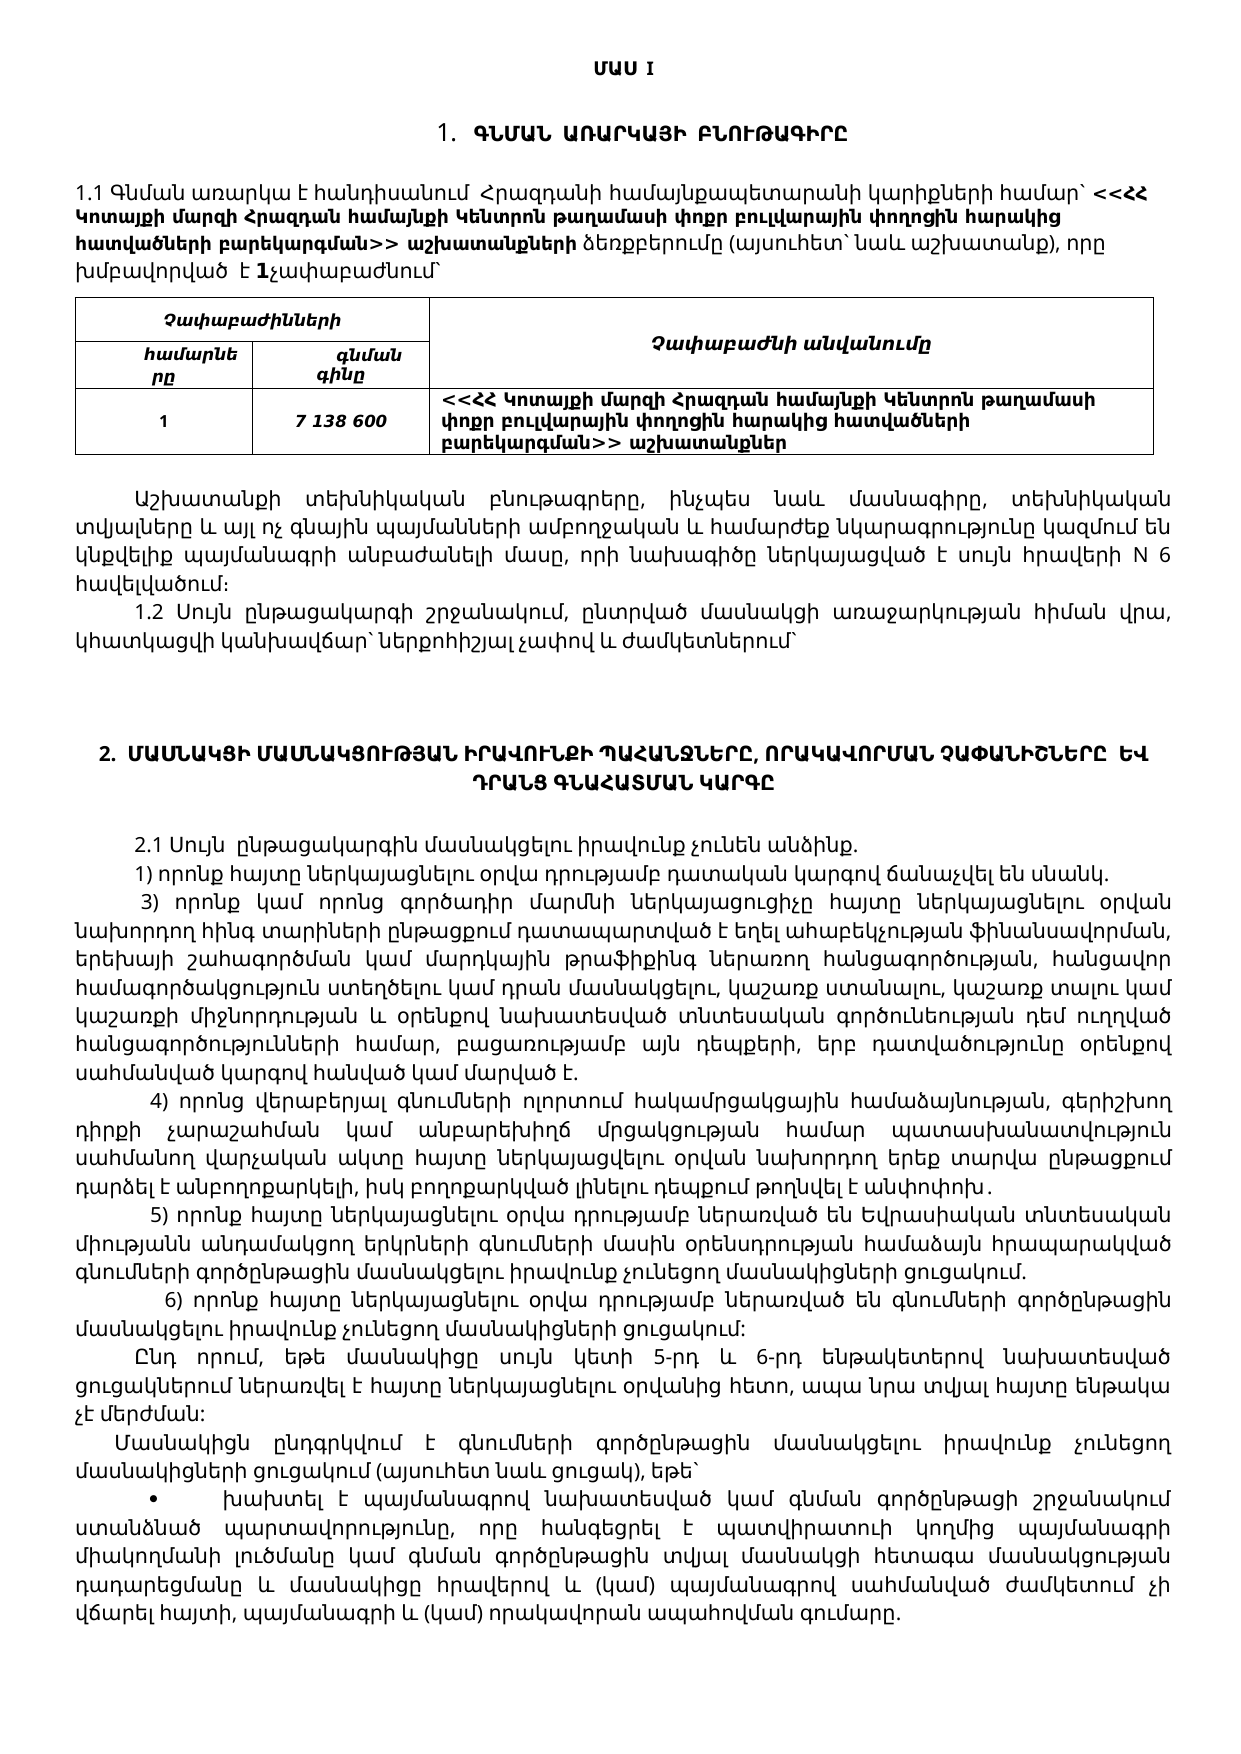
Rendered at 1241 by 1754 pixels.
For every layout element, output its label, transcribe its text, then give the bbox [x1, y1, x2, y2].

text Մասնակիցն ընդգրկվում է գնումների գործընթացին մասնակցելու իրավունք չունեցող մասնակիցների ցուցակում (այսուհետ նաև ցուցակ), եթե` [75, 1428, 1172, 1484]
text 1.2 Սույն ընթացակարգի շրջանակում, ընտրված մասնակցի առաջարկության հիման վրա, կհատկացվի կանխավճար` ներքոհիշյալ չափով և ժամկետներում` [75, 597, 1172, 654]
text 1.1 Գնման առարկա է հանդիսանում Հրազդանի համայնքապետարանի կարիքների համար` <<ՀՀ Կոտայքի մարզի Հրազդան համայնքի Կենտրոն թաղամասի փոքր բուլվարային փողոցին հարակից հատվածների բարեկարգման>> աշխատանքների ձեռքբերումը (այսուհետ` նաև աշխատանք), որը խմբավորված է 1չափաբաժնում` [75, 178, 1173, 285]
text 2. ՄԱՍՆԱԿՑԻ ՄԱՍՆԱԿՑՈՒԹՅԱՆ ԻՐԱՎՈՒՆՔԻ ՊԱՀԱՆՋՆԵՐԸ, ՈՐԱԿԱՎՈՐՄԱՆ ՉԱՓԱՆԻՇՆԵՐԸ ԵՎ ԴՐԱՆՑ ԳՆԱՀԱՏՄԱՆ ԿԱՐԳԸ [75, 739, 1172, 796]
text 5) որոնք հայտը ներկայացնելու օրվա դրությամբ ներառված են Եվրասիական տնտեսական միությանն անդամակցող երկրների գնումների մասին օրենսդրության համաձայն հրապարակված գնումների գործընթացին մասնակցելու իրավունք չունեցող մասնակիցների ցուցակում. [75, 1200, 1172, 1286]
text 2.1 Սույն ընթացակարգին մասնակցելու իրավունք չունեն անձինք. [75, 831, 1172, 859]
text Ընդ որում, եթե մասնակիցը սույն կետի 5-րդ և 6-րդ ենթակետերով նախատեսված ցուցակներում ներառվել է հայտը ներկայացնելու օրվանից հետո, ապա նրա տվյալ հայտը ենթակա չէ մերժման: [75, 1342, 1172, 1428]
list ԳՆՄԱՆ ԱՌԱՐԿԱՅԻ ԲՆՈՒԹԱԳԻՐԸ [112, 115, 1172, 149]
list խախտել է պայմանագրով նախատեսված կամ գնման գործընթացի շրջանակում ստանձնած պարտավորությունը, որը հանգեցրել է պատվիրատուի կողմից պայմանագրի միակողմանի լուծմանը կամ գնման գործընթացին տվյալ մասնակցի հետագա մասնակցության դադարեցմանը և մասնակիցը հրավերով և (կամ) պայմանագրով սահմանված ժամկետում չի վճարել հայտի, պայմանագրի և (կամ) որակավորան ապահովման գումարը. [75, 1484, 1172, 1627]
text 3) որոնք կամ որոնց գործադիր մարմնի ներկայացուցիչը հայտը ներկայացնելու օրվան նախորդող հինգ տարիների ընթացքում դատապարտված է եղել ահաբեկչության ֆինանսավորման, երեխայի շահագործման կամ մարդկային թրաֆիքինգ ներառող հանցագործության, հանցավոր համագործակցություն ստեղծելու կամ դրան մասնակցելու, կաշառք ստանալու, կաշառք տալու կամ կաշառքի միջնորդության և օրենքով նախատեսված տնտեսական գործունեության դեմ ուղղված հանցագործությունների համար, բացառությամբ այն դեպքերի, երբ դատվածությունը օրենքով սահմանված կարգով հանված կամ մարված է. [75, 887, 1172, 1086]
table_cell գնման գինը [253, 342, 429, 387]
table_header Չափաբաժինների [76, 298, 429, 341]
table_cell 1 [76, 389, 252, 454]
table_cell համարները [76, 342, 252, 387]
table_cell 7 138 600 [253, 389, 429, 454]
text ՄԱՍ I [75, 56, 1172, 81]
text 6) որոնք հայտը ներկայացնելու օրվա դրությամբ ներառված են գնումների գործընթացին մասնակցելու իրավունք չունեցող մասնակիցների ցուցակում: [75, 1286, 1172, 1342]
table_header Չափաբաժնի անվանումը [430, 298, 1153, 387]
text Աշխատանքի տեխնիկական բնութագրերը, ինչպես նաև մասնագիրը, տեխնիկական տվյալները և այլ ոչ գնային պայմանների ամբողջական և համարժեք նկարագրությունը կազմում են կնքվելիք պայմանագրի անբաժանելի մասը, որի նախագիծը ներկայացված է սույն հրավերի N 6 հավելվածում։ [75, 484, 1172, 597]
text 4) որոնց վերաբերյալ գնումների ոլորտում հակամրցակցային համաձայնության, գերիշխող դիրքի չարաշահման կամ անբարեխիղճ մրցակցության համար պատասխանատվություն սահմանող վարչական ակտը հայտը ներկայացվելու օրվան նախորդող երեք տարվա ընթացքում դարձել է անբողոքարկելի, իսկ բողոքարկված լինելու դեպքում թողնվել է անփոփոխ․ [75, 1086, 1172, 1200]
table_cell <<ՀՀ Կոտայքի մարզի Հրազդան համայնքի Կենտրոն թաղամասի փոքր բուլվարային փողոցին հարակից հատվածների բարեկարգման>> աշխատանքներ [430, 389, 1153, 454]
text 1) որոնք հայտը ներկայացնելու օրվա դրությամբ դատական կարգով ճանաչվել են սնանկ. [75, 859, 1172, 887]
